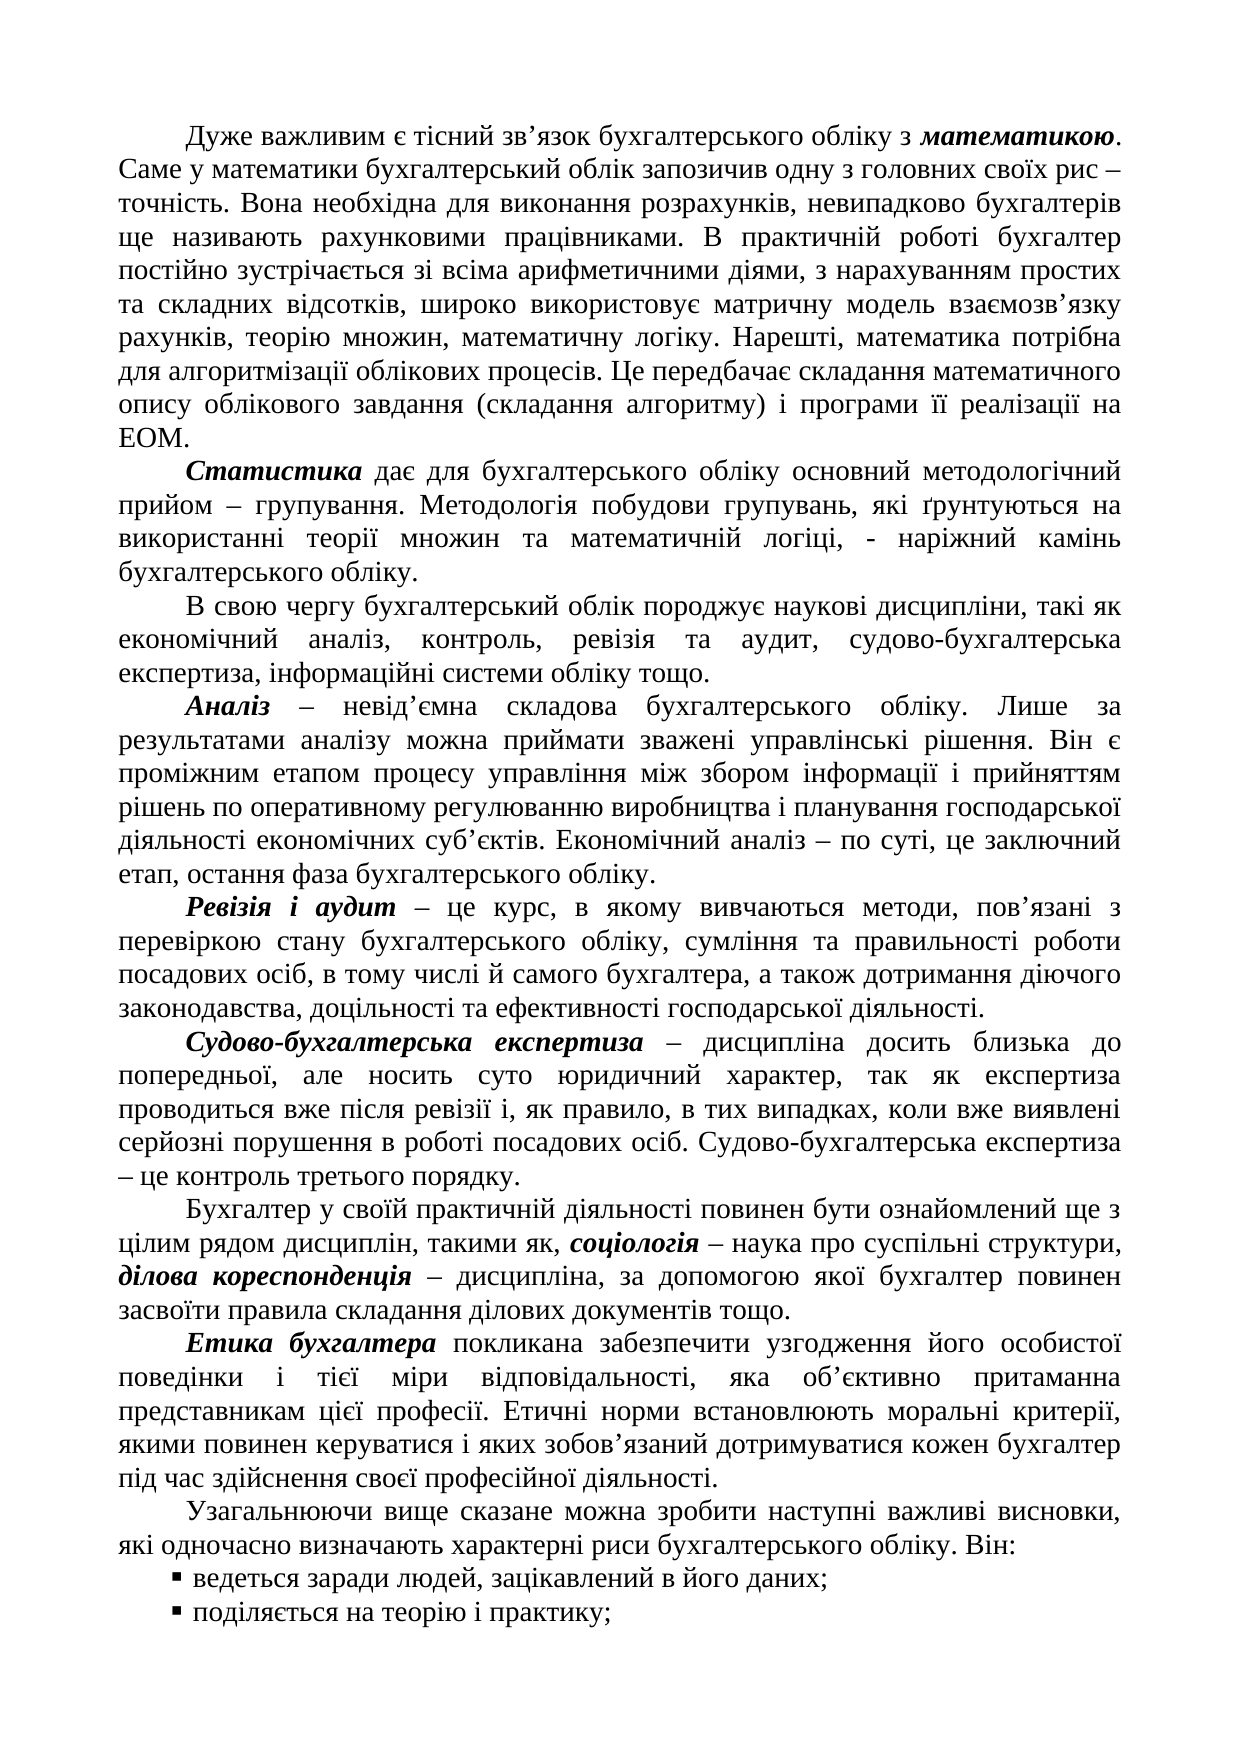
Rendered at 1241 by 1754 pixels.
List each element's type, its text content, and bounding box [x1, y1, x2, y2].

text Дуже важливим є тісний зв’язок бухгалтерського обліку з математикою. Саме у математики бухгалтерський облік запозичив одну з головних своїх рис – точність. Вона необхідна для виконання розрахунків, невипадково бухгалтерів ще називають рахунковими працівниками. В практичній роботі бухгалтер постійно зустрічається зі всіма арифметичними діями, з нарахуванням простих та складних відсотків, широко використовує матричну модель взаємозв’язку рахунків, теорію множин, математичну логіку. Нарешті, математика потрібна для алгоритмізації облікових процесів. Це передбачає складання математичного опису облікового завдання (складання алгоритму) і програми її реалізації на ЕОМ. [118, 118, 1122, 453]
text Судово-бухгалтерська експертиза – дисципліна досить близька до попередньої, але носить суто юридичний характер, так як експертиза проводиться вже після ревізії і, як правило, в тих випадках, коли вже виявлені серйозні порушення в роботі посадових осіб. Судово-бухгалтерська експертиза – це контроль третього порядку. [118, 1024, 1122, 1191]
list ведеться заради людей, зацікавлений в його даних; [170, 1560, 1122, 1594]
text Аналіз – невід’ємна складова бухгалтерського обліку. Лише за результатами аналізу можна приймати зважені управлінські рішення. Він є проміжним етапом процесу управління між збором інформації і прийняттям рішень по оперативному регулюванню виробництва і планування господарської діяльності економічних суб’єктів. Економічний аналіз – по суті, це заключний етап, остання фаза бухгалтерського обліку. [118, 688, 1122, 889]
list поділяється на теорію і практику; [170, 1594, 1122, 1628]
text Бухгалтер у своїй практичній діяльності повинен бути ознайомлений ще з цілим рядом дисциплін, такими як, соціологія – наука про суспільні структури, ділова кореспонденція – дисципліна, за допомогою якої бухгалтер повинен засвоїти правила складання ділових документів тощо. [118, 1191, 1122, 1326]
text Етика бухгалтера покликана забезпечити узгодження його особистої поведінки і тієї міри відповідальності, яка об’єктивно притаманна представникам цієї професії. Етичні норми встановлюють моральні критерії, якими повинен керуватися і яких зобов’язаний дотримуватися кожен бухгалтер під час здійснення своєї професійної діяльності. [118, 1326, 1122, 1493]
text Узагальнюючи вище сказане можна зробити наступні важливі висновки, які одночасно визначають характерні риси бухгалтерського обліку. Він: [118, 1493, 1122, 1560]
text В свою чергу бухгалтерський облік породжує наукові дисципліни, такі як економічний аналіз, контроль, ревізія та аудит, судово-бухгалтерська експертиза, інформаційні системи обліку тощо. [118, 588, 1122, 688]
text Ревізія і аудит – це курс, в якому вивчаються методи, пов’язані з перевіркою стану бухгалтерського обліку, сумління та правильності роботи посадових осіб, в тому числі й самого бухгалтера, а також дотримання діючого законодавства, доцільності та ефективності господарської діяльності. [118, 889, 1122, 1024]
text Статистика дає для бухгалтерського обліку основний методологічний прийом – групування. Методологія побудови групувань, які ґрунтуються на використанні теорії множин та математичній логіці, - наріжний камінь бухгалтерського обліку. [118, 453, 1122, 588]
